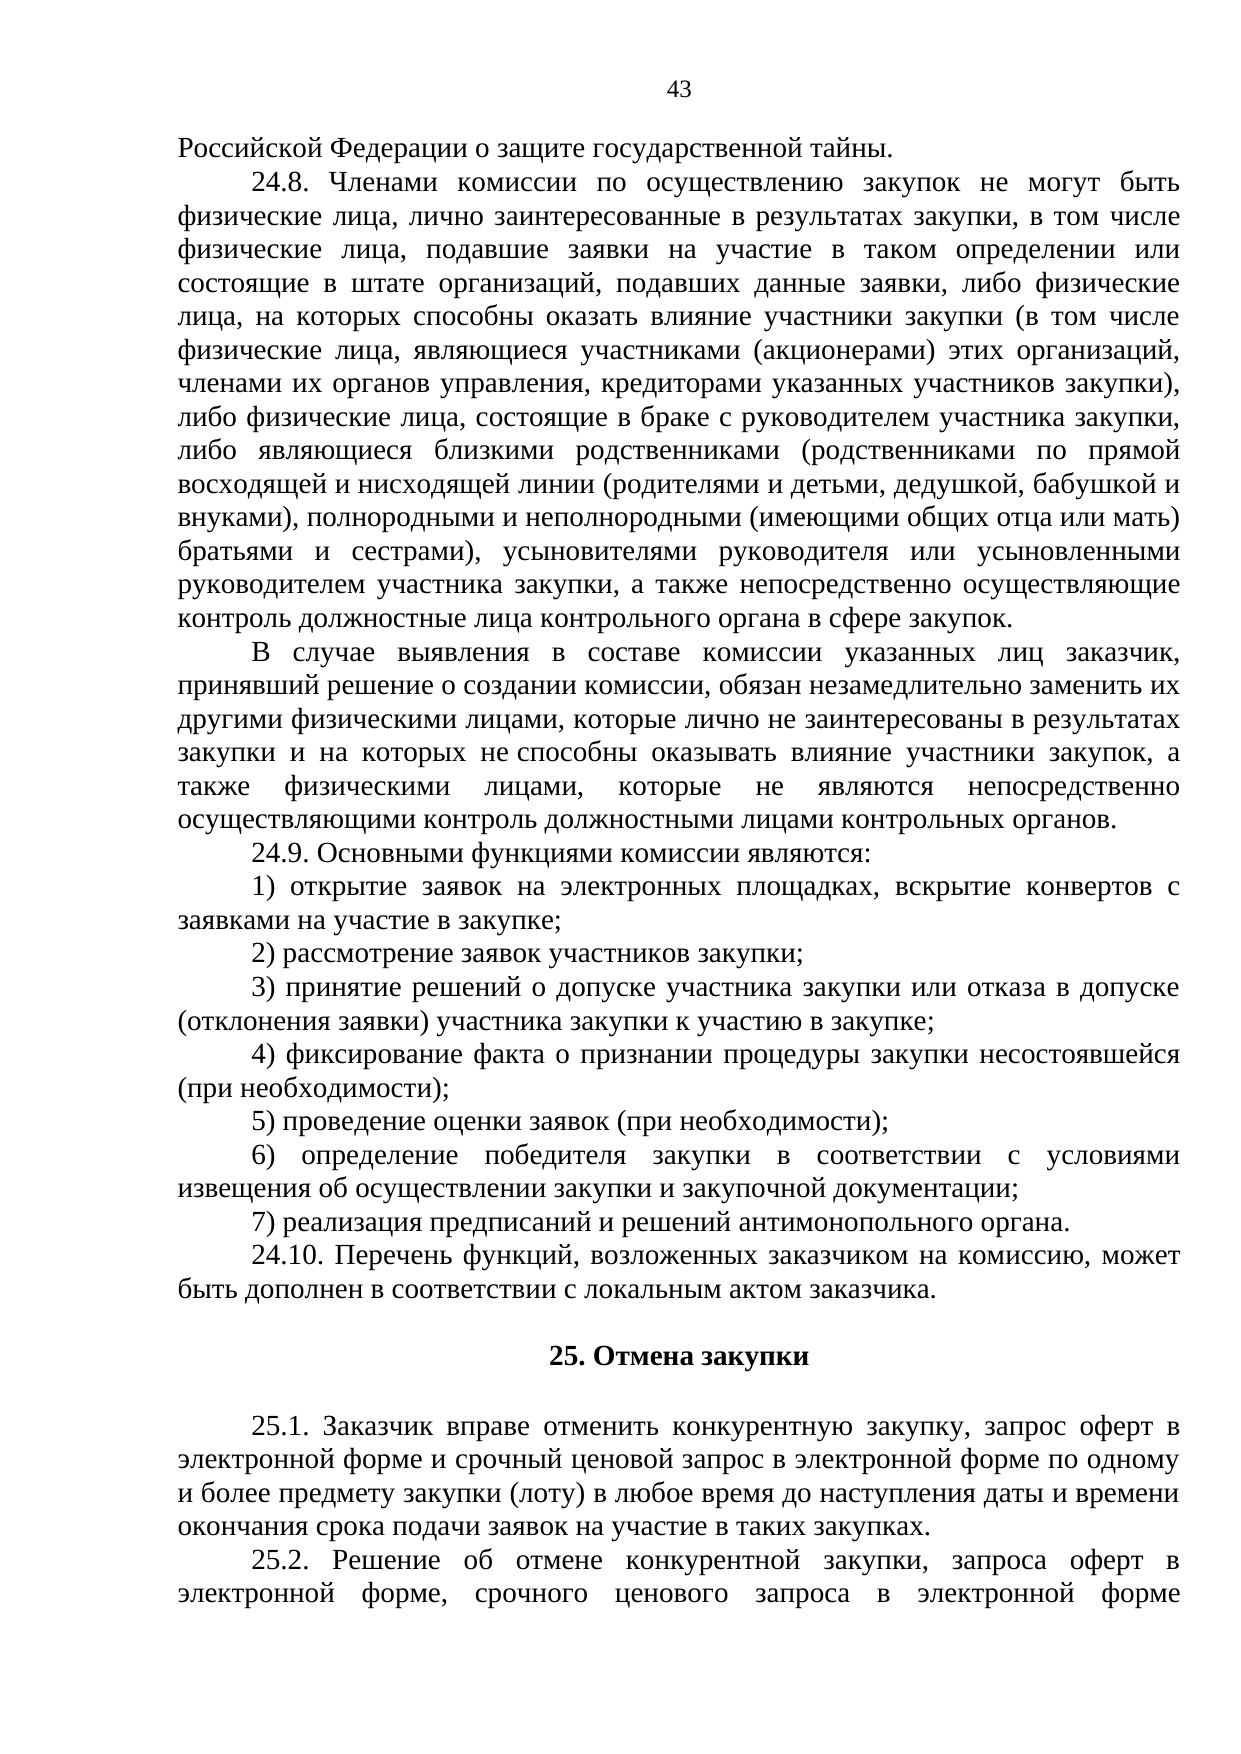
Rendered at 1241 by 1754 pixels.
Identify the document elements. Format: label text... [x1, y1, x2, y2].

text 24.9. Основными функциями комиссии являются: [177, 835, 1181, 868]
text 5) проведение оценки заявок (при необходимости); [177, 1103, 1181, 1137]
subtitle 25. Отмена закупки [177, 1338, 1181, 1372]
text 6) определение победителя закупки в соответствии с условиями извещения об осуществлении закупки и закупочной документации; [177, 1137, 1181, 1204]
text В случае выявления в составе комиссии указанных лиц заказчик, принявший решение о создании комиссии, обязан незамедлительно заменить их другими физическими лицами, которые лично не заинтересованы в результатах закупки и на которых не способны оказывать влияние участники закупок, а также физическими лицами, которые не являются непосредственно осуществляющими контроль должностными лицами контрольных органов. [177, 634, 1181, 835]
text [177, 1542, 1181, 1609]
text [177, 131, 1181, 164]
text 24.8. Членами комиссии по осуществлению закупок не могут быть физические лица, лично заинтересованные в результатах закупки, в том числе физические лица, подавшие заявки на участие в таком определении или состоящие в штате организаций, подавших данные заявки, либо физические лица, на которых способны оказать влияние участники закупки (в том числе физические лица, являющиеся участниками (акционерами) этих организаций, членами их органов управления, кредиторами указанных участников закупки), либо физические лица, состоящие в браке с руководителем участника закупки, либо являющиеся близкими родственниками (родственниками по прямой восходящей и нисходящей линии (родителями и детьми, дедушкой, бабушкой и внуками), полнородными и неполнородными (имеющими общих отца или мать) братьями и сестрами), усыновителями руководителя или усыновленными руководителем участника закупки, а также непосредственно осуществляющие контроль должностные лица контрольного органа в сфере закупок. [177, 164, 1181, 634]
text 3) принятие решений о допуске участника закупки или отказа в допуске (отклонения заявки) участника закупки к участию в закупке; [177, 969, 1181, 1036]
text 2) рассмотрение заявок участников закупки; [177, 936, 1181, 969]
text 4) фиксирование факта о признании процедуры закупки несостоявшейся (при необходимости); [177, 1036, 1181, 1103]
text 1) открытие заявок на электронных площадках, вскрытие конвертов с заявками на участие в закупке; [177, 868, 1181, 936]
text 25.1. Заказчик вправе отменить конкурентную закупку, запрос оферт в электронной форме и срочный ценовой запрос в электронной форме по одному и более предмету закупки (лоту) в любое время до наступления даты и времени окончания срока подачи заявок на участие в таких закупках. [177, 1408, 1181, 1542]
text 7) реализация предписаний и решений антимонопольного органа. [177, 1204, 1181, 1237]
text 24.10. Перечень функций, возложенных заказчиком на комиссию, может быть дополнен в соответствии с локальным актом заказчика. [177, 1237, 1181, 1304]
